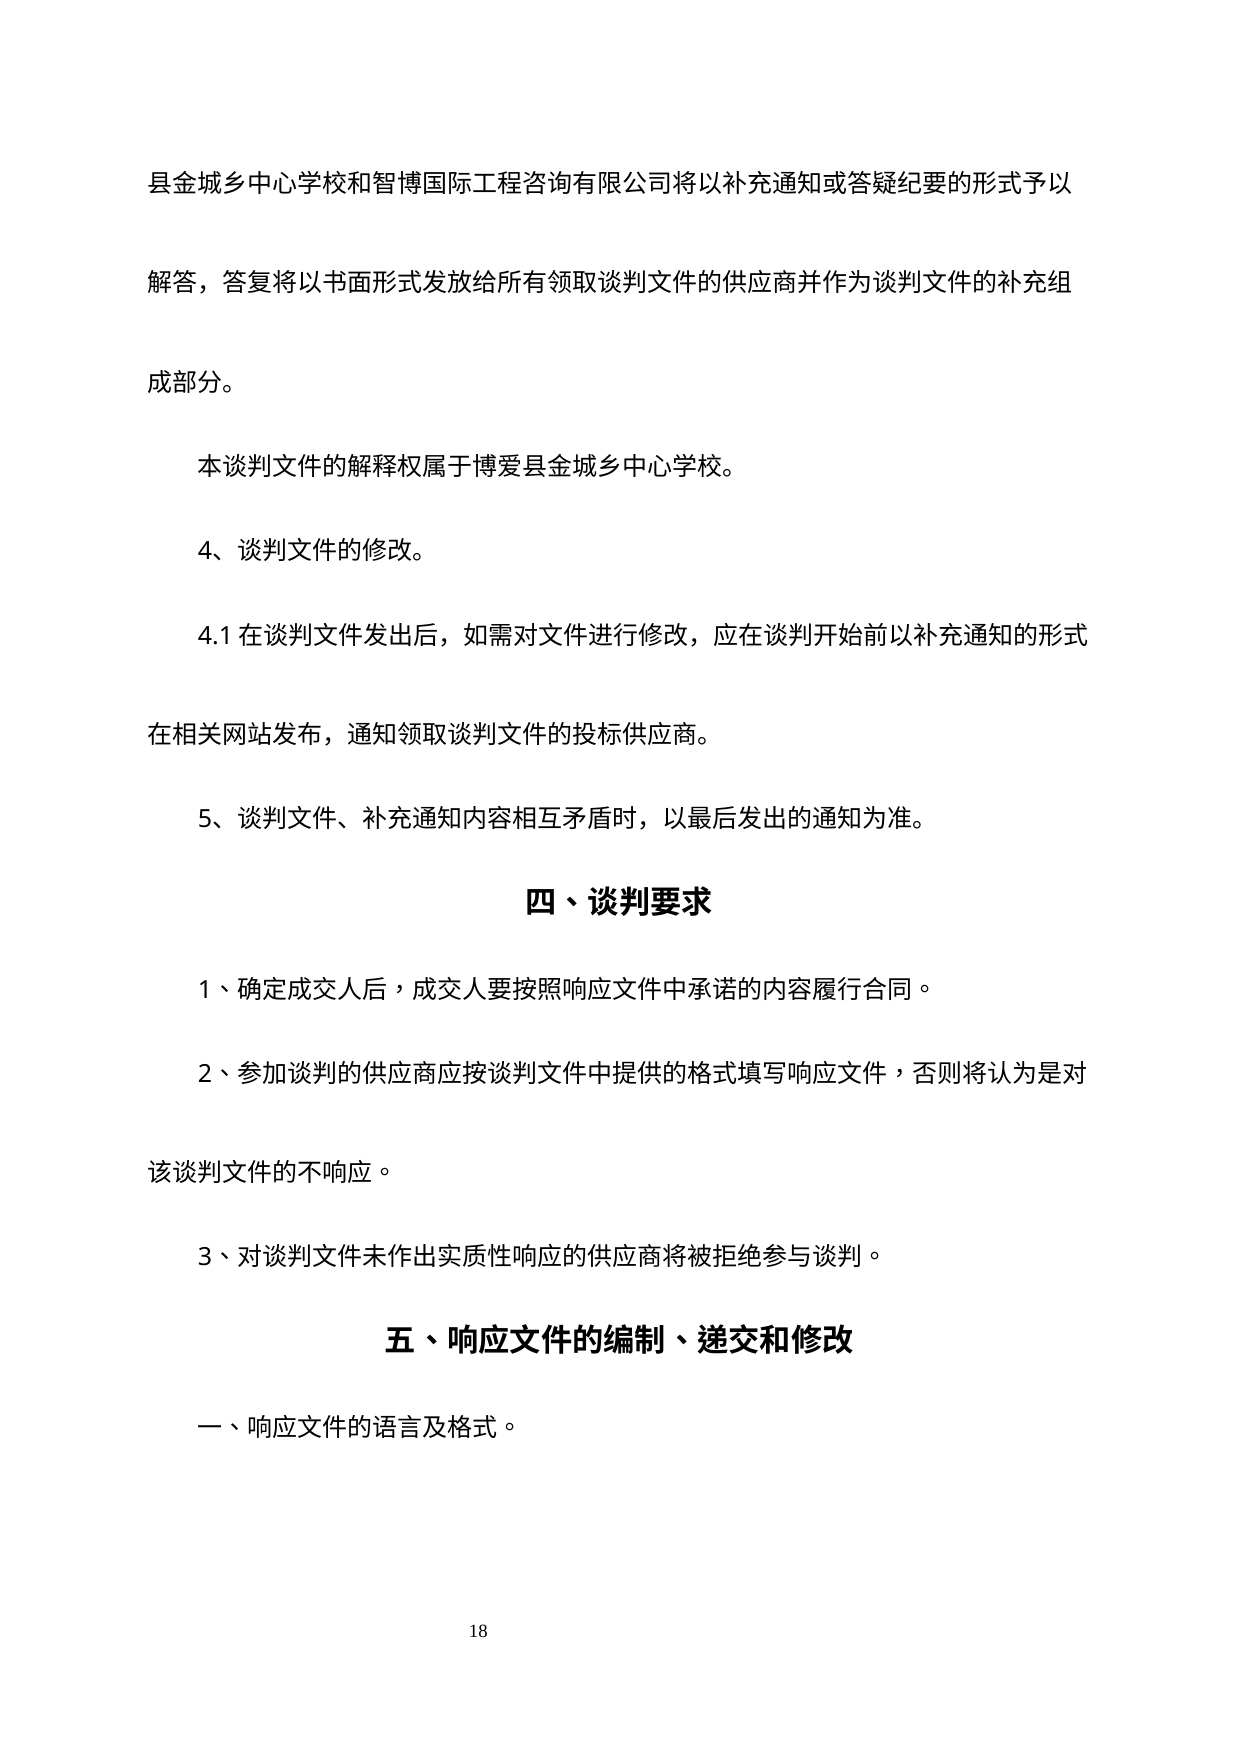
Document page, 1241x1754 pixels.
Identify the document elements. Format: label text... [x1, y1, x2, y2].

text 五、响应文件的编制、递交和修改 [148, 1306, 1090, 1372]
text 5、谈判文件、补充通知内容相互矛盾时，以最后发出的通知为准。 [148, 784, 1090, 850]
text 4.1在谈判文件发出后，如需对文件进行修改，应在谈判开始前以补充通知的形式在相关网站发布，通知领取谈判文件的投标供应商。 [148, 600, 1090, 766]
text 2、参加谈判的供应商应按谈判文件中提供的格式填写响应文件，否则将认为是对该谈判文件的不响应。 [148, 1039, 1090, 1204]
text 1、确定成交人后，成交人要按照响应文件中承诺的内容履行合同。 [148, 956, 1090, 1022]
text 四、谈判要求 [148, 868, 1090, 934]
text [148, 148, 1090, 413]
text 3、对谈判文件未作出实质性响应的供应商将被拒绝参与谈判。 [148, 1222, 1090, 1288]
text 本谈判文件的解释权属于博爱县金城乡中心学校。 [148, 431, 1090, 498]
text 一、响应文件的语言及格式。 [148, 1393, 1090, 1460]
text 4、谈判文件的修改。 [148, 516, 1090, 582]
